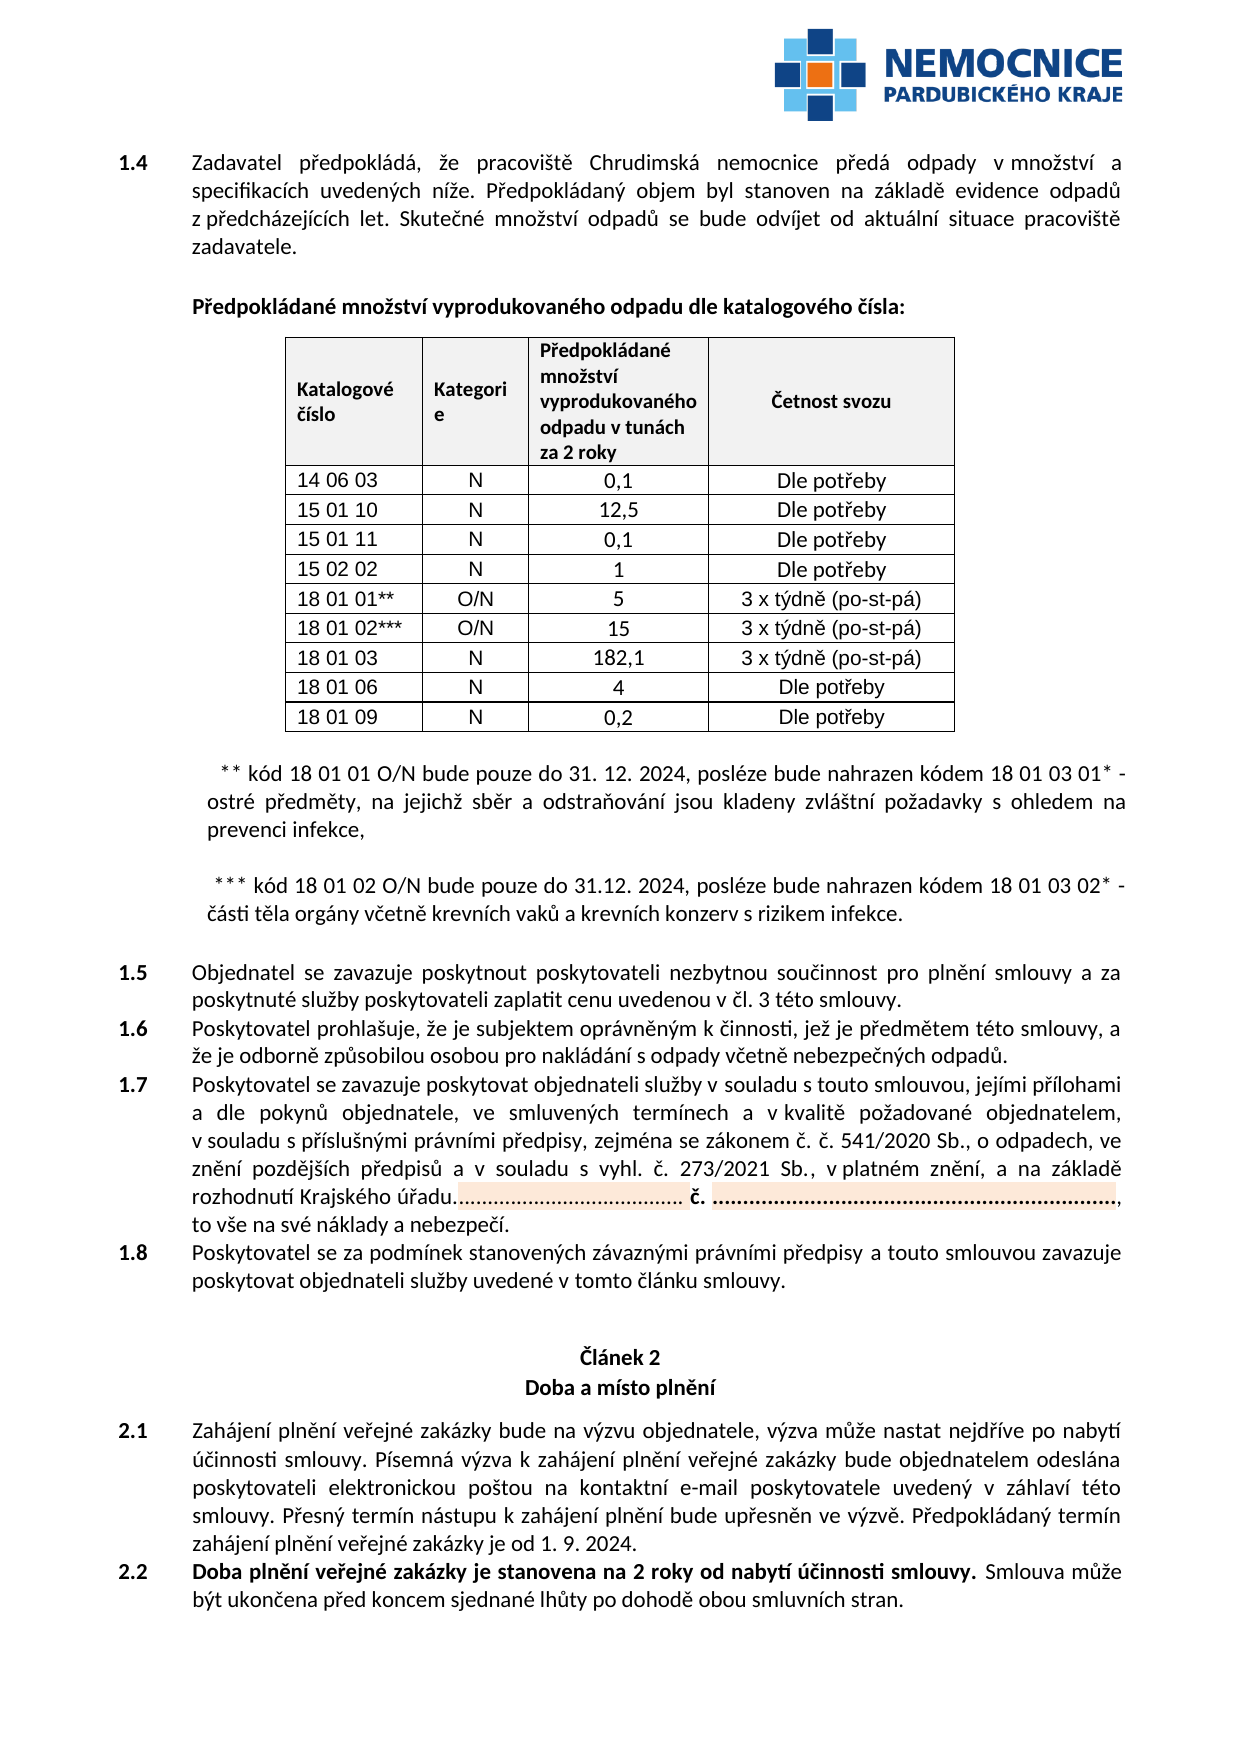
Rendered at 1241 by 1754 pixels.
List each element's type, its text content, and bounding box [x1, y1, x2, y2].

table_cell N [423, 525, 528, 553]
table_cell 15 [529, 614, 708, 642]
table_cell 14 06 03 [286, 466, 422, 494]
table_cell O/N [423, 614, 528, 642]
text 1.6 Poskytovatel prohlašuje, že je subjektem oprávněným k činnosti, jež je předmětem této smlouvy, a že je odborně způsobilou osobou pro nakládání s odpady včetně nebezpečných odpadů. [118, 1014, 1122, 1070]
table_cell N [423, 673, 528, 701]
table_cell 1 [529, 555, 708, 583]
text 1.8 Poskytovatel se za podmínek stanovených závaznými právními předpisy a touto smlouvou zavazuje poskytovat objednateli služby uvedené v tomto článku smlouvy. [118, 1238, 1122, 1294]
table_cell Dle potřeby [709, 555, 954, 583]
text 1.7 Poskytovatel se zavazuje poskytovat objednateli služby v souladu s touto smlouvou, jejími přílohami a dle pokynů objednatele, ve smluvených termínech a v kvalitě požadované objednatelem, v souladu s příslušnými právními předpisy, zejména se zákonem č. č. 541/2020 Sb., o odpadech, ve znění pozdějších předpisů a v souladu s vyhl. č. 273/2021 Sb., v platném znění, a na základě rozhodnutí Krajského úřadu........................................ č. .................................................................., to vše na své náklady a nebezpečí. [118, 1070, 1122, 1238]
text ** kód 18 01 01 O/N bude pouze do 31. 12. 2024, posléze bude nahrazen kódem 18 01 03 01* - ostré předměty, na jejichž sběr a odstraňování jsou kladeny zvláštní požadavky s ohledem na prevenci infekce, [207, 759, 1128, 843]
table_cell 15 01 10 [286, 495, 422, 524]
table_cell 4 [529, 673, 708, 701]
table_cell 3 x týdně (po-st-pá) [709, 643, 954, 672]
table_cell N [423, 495, 528, 524]
table_cell 0,1 [529, 466, 708, 494]
table_header Předpokládané množství vyprodukovaného odpadu v tunách za 2 roky [529, 338, 708, 465]
table_cell Dle potřeby [709, 495, 954, 524]
table_cell 18 01 02*** [286, 614, 422, 642]
table_cell 18 01 09 [286, 703, 422, 731]
text 1.4 Zadavatel předpokládá, že pracoviště Chrudimská nemocnice předá odpady v množství a specifikacích uvedených níže. Předpokládaný objem byl stanoven na základě evidence odpadů z předcházejících let. Skutečné množství odpadů se bude odvíjet od aktuální situace pracoviště zadavatele. [118, 148, 1122, 260]
text 2.1 Zahájení plnění veřejné zakázky bude na výzvu objednatele, výzva může nastat nejdříve po nabytí účinnosti smlouvy. Písemná výzva k zahájení plnění veřejné zakázky bude objednatelem odeslána poskytovateli elektronickou poštou na kontaktní e-mail poskytovatele uvedený v záhlaví této smlouvy. Přesný termín nástupu k zahájení plnění bude upřesněn ve výzvě. Předpokládaný termín zahájení plnění veřejné zakázky je od 1. 9. 2024. [118, 1417, 1122, 1557]
table_cell Dle potřeby [709, 466, 954, 494]
table_cell 15 01 11 [286, 525, 422, 553]
table_cell 3 x týdně (po-st-pá) [709, 584, 954, 613]
table_header Katalogové číslo [286, 338, 422, 465]
subtitle Doba a místo plnění [118, 1373, 1122, 1401]
table_cell Dle potřeby [709, 703, 954, 731]
table_cell N [423, 555, 528, 583]
table_cell 15 02 02 [286, 555, 422, 583]
table_header Četnost svozu [709, 338, 954, 465]
table_cell O/N [423, 584, 528, 613]
table_cell 5 [529, 584, 708, 613]
table_cell 18 01 03 [286, 643, 422, 672]
table_header Kategorie [423, 338, 528, 465]
text 2.2 Doba plnění veřejné zakázky je stanovena na 2 roky od nabytí účinnosti smlouvy. Smlouva může být ukončena před koncem sjednané lhůty po dohodě obou smluvních stran. [118, 1557, 1122, 1613]
table_cell N [423, 703, 528, 731]
picture [773, 27, 1123, 122]
table_cell 3 x týdně (po-st-pá) [709, 614, 954, 642]
table_cell 0,2 [529, 703, 708, 731]
table_cell N [423, 466, 528, 494]
text 1.5 Objednatel se zavazuje poskytnout poskytovateli nezbytnou součinnost pro plnění smlouvy a za poskytnuté služby poskytovateli zaplatit cenu uvedenou v čl. 3 této smlouvy. [118, 958, 1122, 1014]
table_cell 18 01 01** [286, 584, 422, 613]
table_cell 0,1 [529, 525, 708, 553]
table_cell 12,5 [529, 495, 708, 524]
text *** kód 18 01 02 O/N bude pouze do 31.12. 2024, posléze bude nahrazen kódem 18 01 03 02* - části těla orgány včetně krevních vaků a krevních konzerv s rizikem infekce. [207, 871, 1128, 927]
text Předpokládané množství vyprodukovaného odpadu dle katalogového čísla: [118, 292, 1122, 320]
subtitle Článek 2 [118, 1343, 1122, 1371]
table_cell N [423, 643, 528, 672]
table_cell 18 01 06 [286, 673, 422, 701]
table_cell Dle potřeby [709, 525, 954, 553]
table_cell Dle potřeby [709, 673, 954, 701]
table_cell 182,1 [529, 643, 708, 672]
